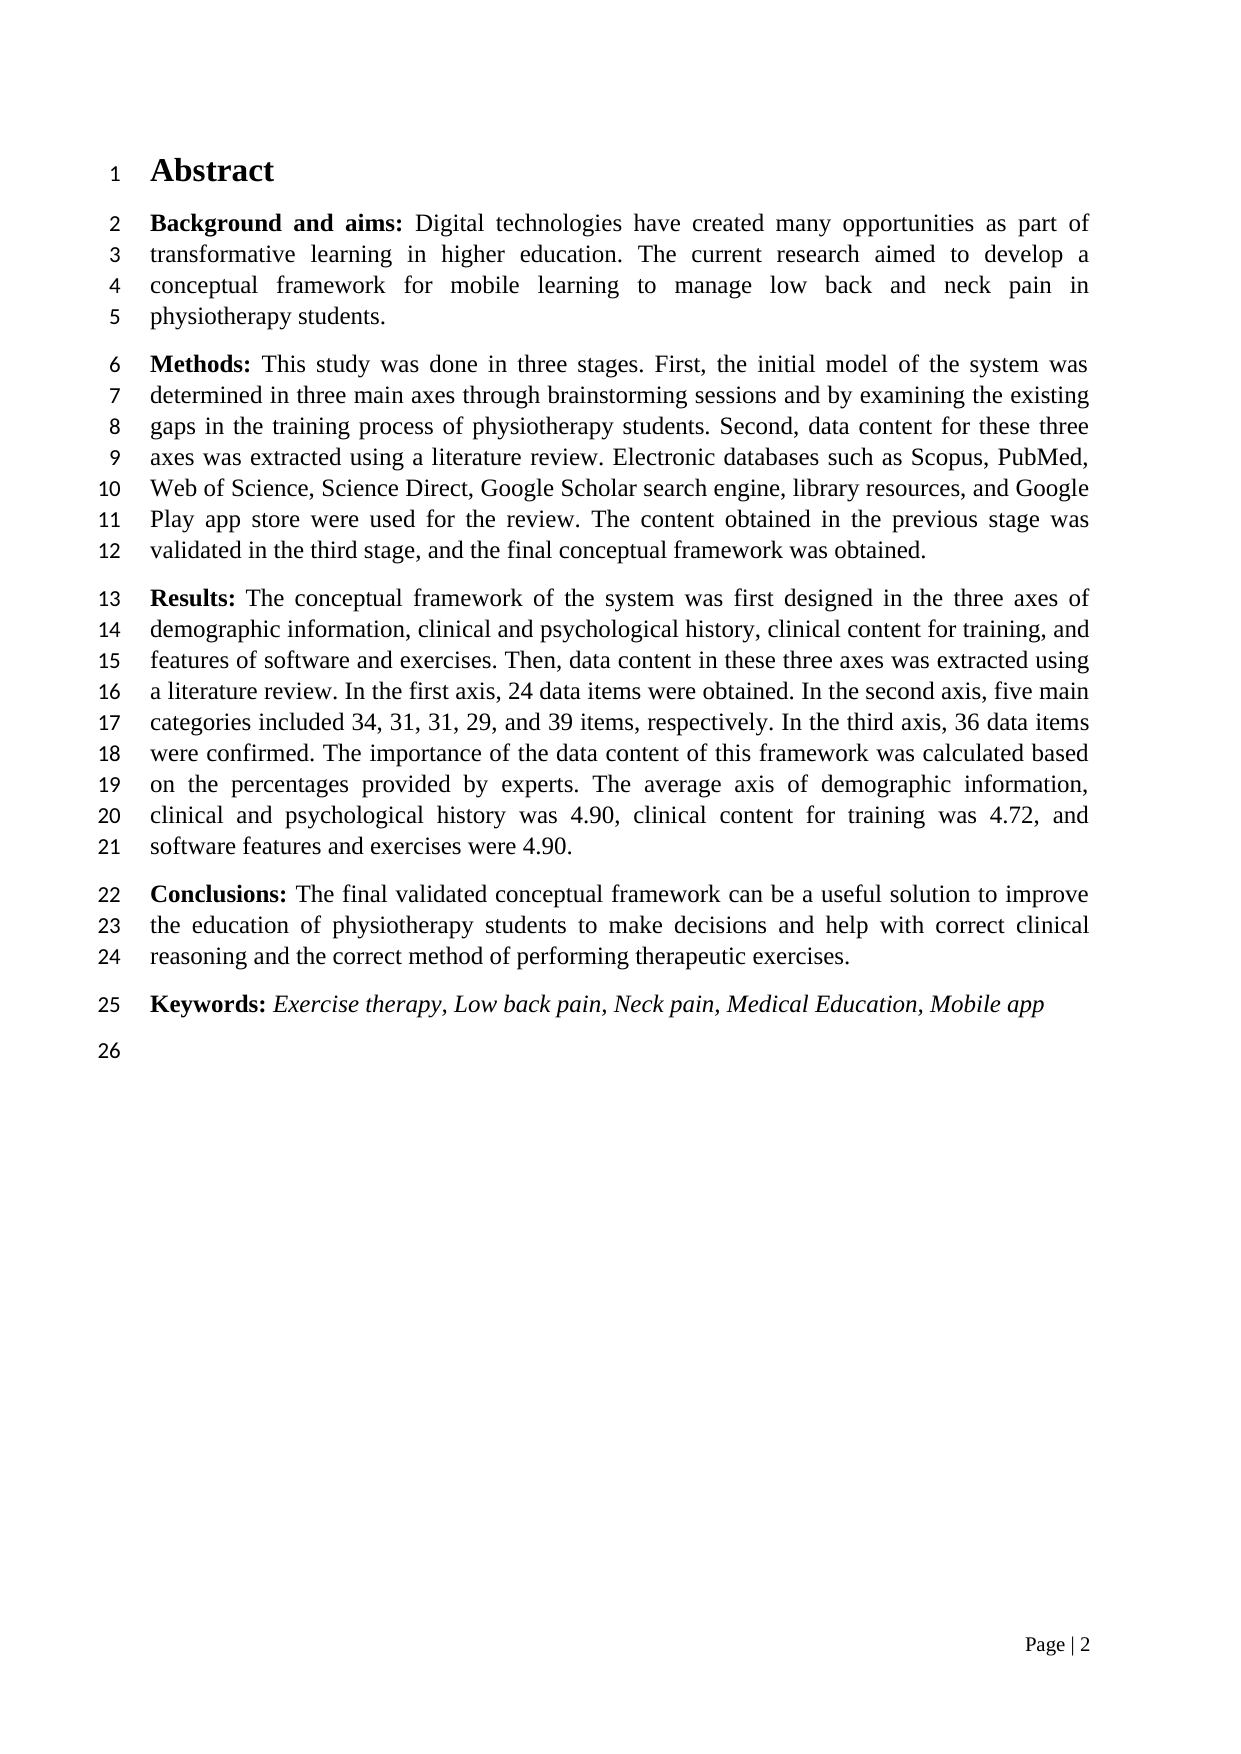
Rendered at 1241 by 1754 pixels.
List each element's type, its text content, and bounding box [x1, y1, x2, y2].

text Results: The conceptual framework of the system was first designed in the three axes of demographic information, clinical and psychological history, clinical content for training, and features of software and exercises. Then, data content in these three axes was extracted using a literature review. In the first axis, 24 data items were obtained. In the second axis, five main categories included 34, 31, 31, 29, and 39 items, respectively. In the third axis, 36 data items were confirmed. The importance of the data content of this framework was calculated based on the percentages provided by experts. The average axis of demographic information, clinical and psychological history was 4.90, clinical content for training was 4.72, and software features and exercises were 4.90. [150, 583, 1090, 860]
text Methods: This study was done in three stages. First, the initial model of the system was determined in three main axes through brainstorming sessions and by examining the existing gaps in the training process of physiotherapy students. Second, data content for these three axes was extracted using a literature review. Electronic databases such as Scopus, PubMed, Web of Science, Science Direct, Google Scholar search engine, library resources, and Google Play app store were used for the review. The content obtained in the previous stage was validated in the third stage, and the final conceptual framework was obtained. [150, 349, 1090, 564]
text Background and aims: Digital technologies have created many opportunities as part of transformative learning in higher education. The current research aimed to develop a conceptual framework for mobile learning to manage low back and neck pain in physiotherapy students. [150, 208, 1090, 330]
text Keywords: Exercise therapy, Low back pain, Neck pain, Medical Education, Mobile app [150, 989, 1090, 1017]
text Conclusions: The final validated conceptual framework can be a useful solution to improve the education of physiotherapy students to make decisions and help with correct clinical reasoning and the correct method of performing therapeutic exercises. [150, 879, 1090, 970]
text Abstract [150, 150, 1090, 188]
